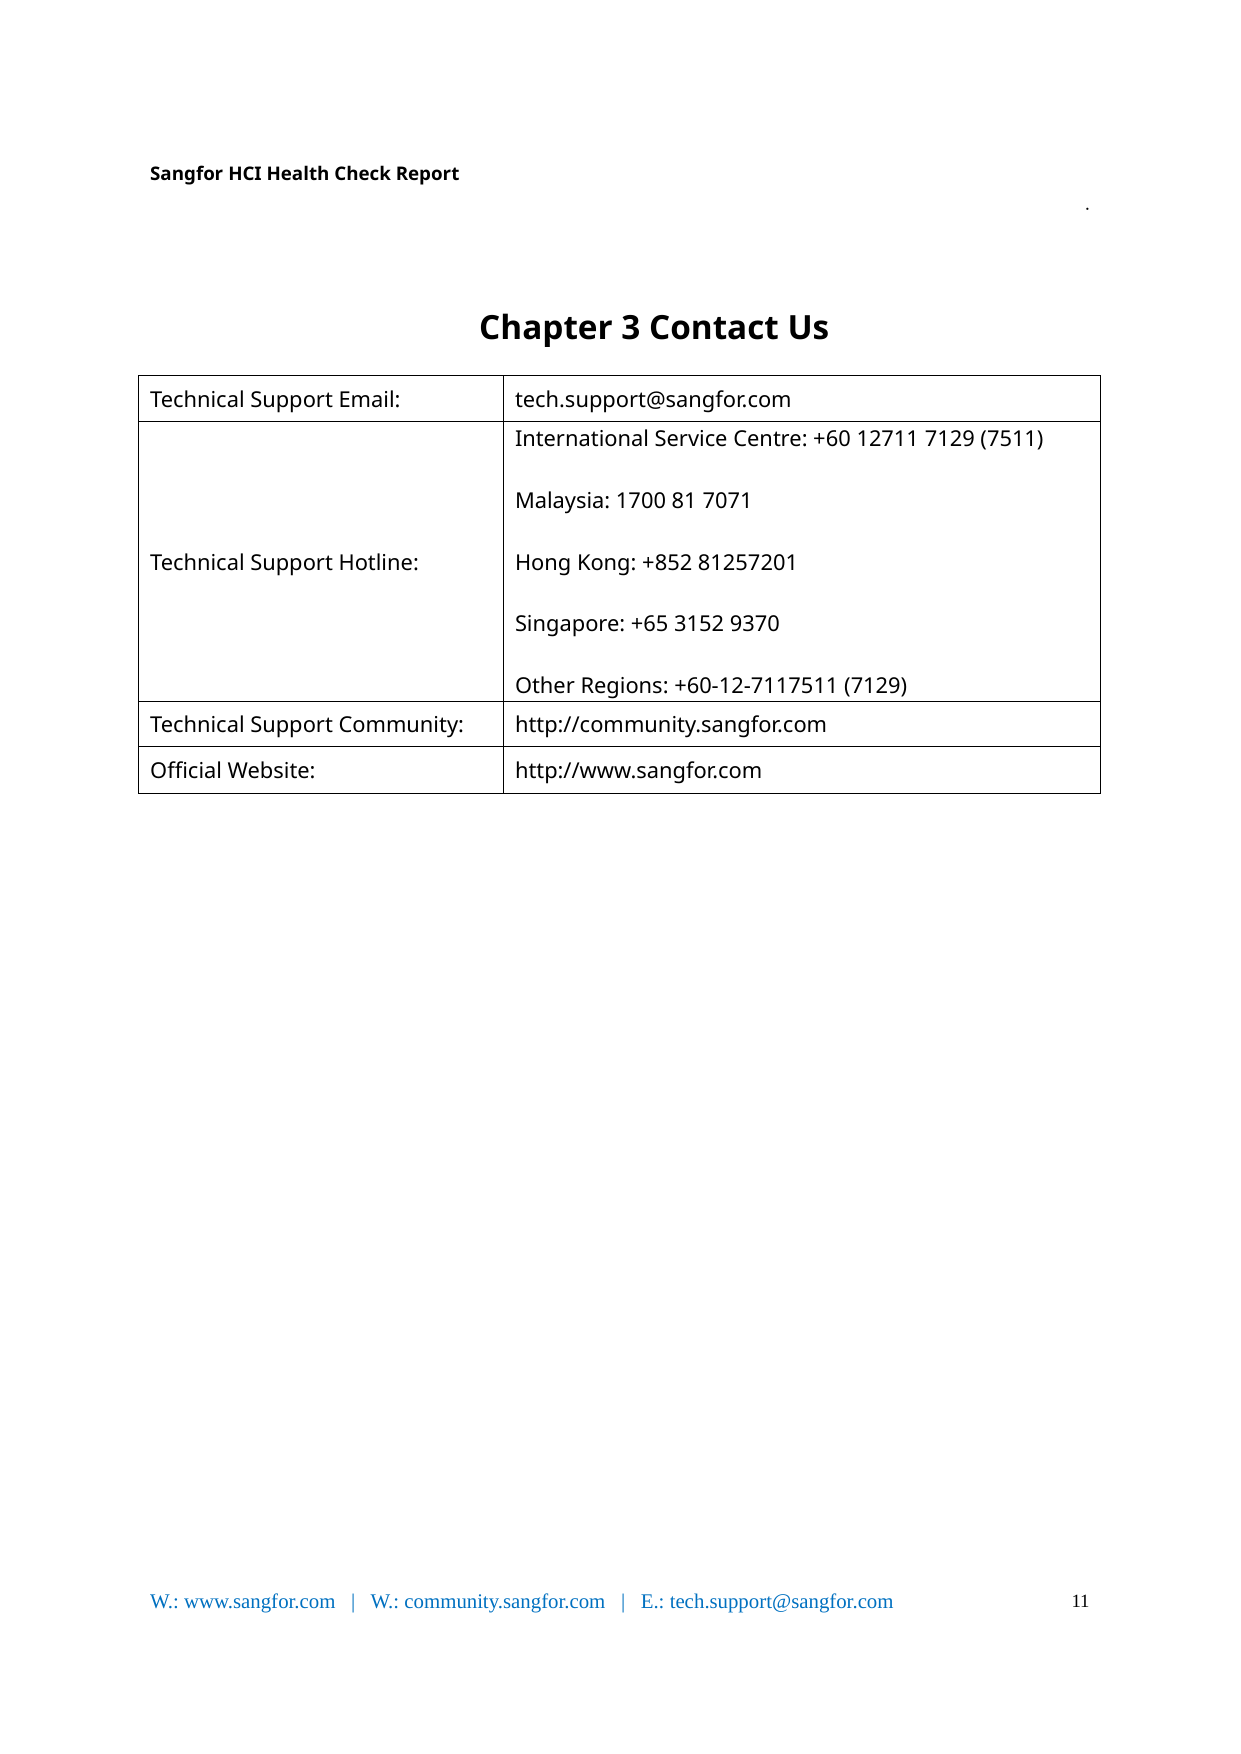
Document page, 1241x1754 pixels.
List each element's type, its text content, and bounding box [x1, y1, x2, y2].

table_cell http://community.sangfor.com [504, 702, 1100, 746]
table_header tech.support@sangfor.com [504, 376, 1100, 421]
table_cell Official Website: [139, 747, 503, 792]
table_cell Technical Support Hotline: [139, 422, 503, 701]
table_cell http://www.sangfor.com [504, 747, 1100, 792]
table_header Technical Support Email: [139, 376, 503, 421]
table_cell Technical Support Community: [139, 702, 503, 746]
list Chapter 3 Contact Us [218, 294, 1090, 359]
table_cell International Service Centre: +60 12711 7129 (7511) Malaysia: 1700 81 7071 Hong Kong: +852 81257201 Singapore: +65 3152 9370 Other Regions: +60-12-7117511 (7129) [504, 422, 1100, 701]
